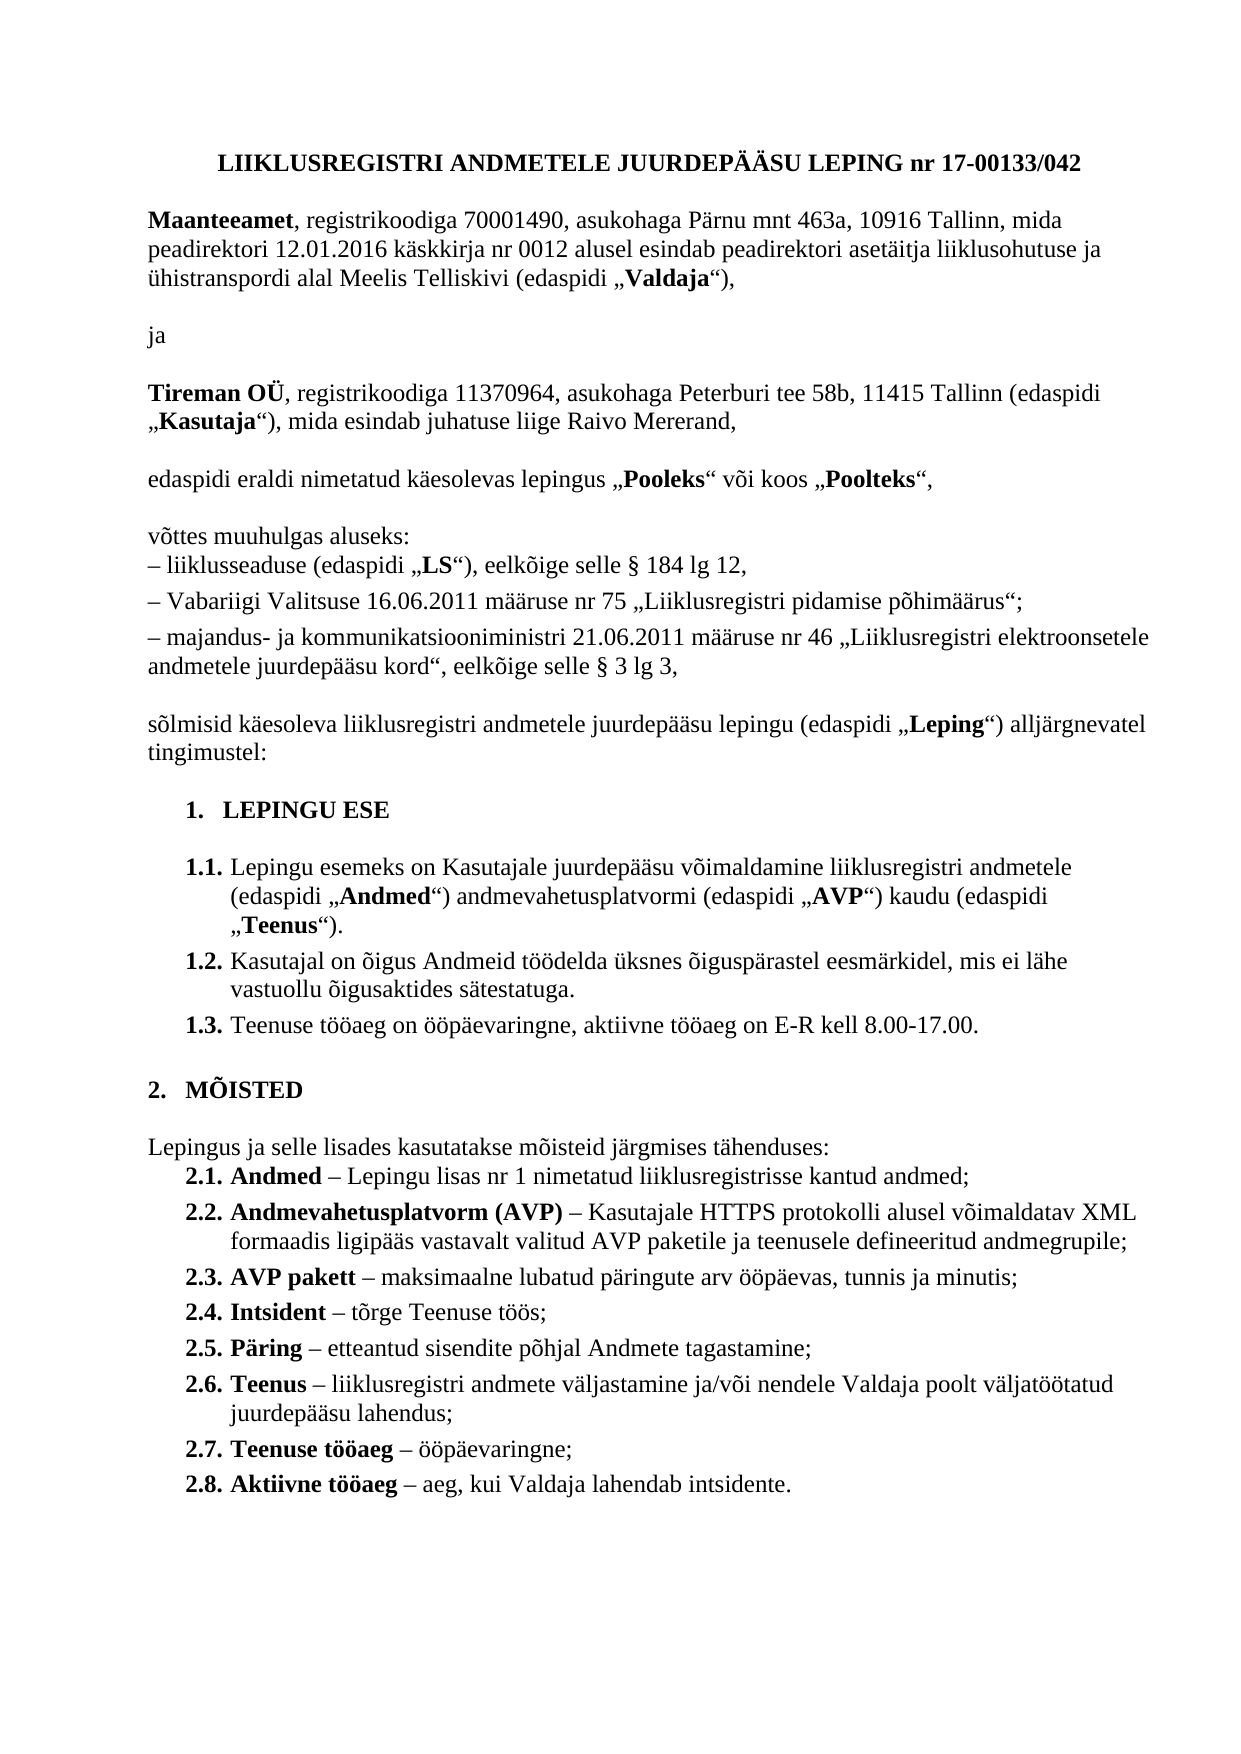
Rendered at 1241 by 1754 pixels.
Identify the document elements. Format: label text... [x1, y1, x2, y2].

text ja [148, 320, 1152, 349]
text LIIKLUSREGISTRI ANDMETELE JUURDEPÄÄSU LEPING nr 17-00133/042 [148, 148, 1152, 176]
text Tireman OÜ, registrikoodiga 11370964, asukohaga Peterburi tee 58b, 11415 Tallinn (edaspidi „Kasutaja“), mida esindab juhatuse liige Raivo Mererand, [148, 378, 1152, 435]
list Aktiivne tööaeg – aeg, kui Valdaja lahendab intsidente. [185, 1469, 1152, 1498]
list Andmed – Lepingu lisas nr 1 nimetatud liiklusregistrisse kantud andmed; [185, 1161, 1152, 1190]
text – Vabariigi Valitsuse 16.06.2011 määruse nr 75 „Liiklusregistri pidamise põhimäärus“; [148, 586, 1152, 615]
list Teenus – liiklusregistri andmete väljastamine ja/või nendele Valdaja poolt väljatöötatud juurdepääsu lahendus; [185, 1369, 1152, 1427]
text Lepingus ja selle lisades kasutatakse mõisteid järgmises tähenduses: [148, 1132, 1152, 1161]
text Maanteeamet, registrikoodiga 70001490, asukohaga Pärnu mnt 463a, 10916 Tallinn, mida peadirektori 12.01.2016 käskkirja nr 0012 alusel esindab peadirektori asetäitja liiklusohutuse ja ühistranspordi alal Meelis Telliskivi (edaspidi „Valdaja“), [148, 205, 1152, 291]
text – majandus- ja kommunikatsiooniministri 21.06.2011 määruse nr 46 „Liiklusregistri elektroonsetele andmetele juurdepääsu kord“, eelkõige selle § 3 lg 3, [148, 622, 1152, 680]
list AVP pakett – maksimaalne lubatud päringute arv ööpäevas, tunnis ja minutis; [185, 1262, 1152, 1290]
list Andmevahetusplatvorm (AVP) – Kasutajale HTTPS protokolli alusel võimaldatav XML formaadis ligipääs vastavalt valitud AVP paketile ja teenusele defineeritud andmegrupile; [185, 1197, 1152, 1254]
text – liiklusseaduse (edaspidi „LS“), eelkõige selle § 184 lg 12, [148, 550, 1152, 579]
list Kasutajal on õigus Andmeid töödelda üksnes õiguspärastel eesmärkidel, mis ei lähe vastuollu õigusaktides sätestatuga. [185, 946, 1152, 1003]
list Lepingu esemeks on Kasutajale juurdepääsu võimaldamine liiklusregistri andmetele (edaspidi „Andmed“) andmevahetusplatvormi (edaspidi „AVP“) kaudu (edaspidi „Teenus“). [185, 852, 1152, 939]
list MÕISTED [148, 1075, 1152, 1104]
text edaspidi eraldi nimetatud käesolevas lepingus „Pooleks“ või koos „Poolteks“, [148, 464, 1152, 493]
list Teenuse tööaeg – ööpäevaringne; [185, 1434, 1152, 1462]
list LEPINGU ESE [185, 795, 1152, 824]
list Intsident – tõrge Teenuse töös; [185, 1297, 1152, 1326]
list Päring – etteantud sisendite põhjal Andmete tagastamine; [185, 1333, 1152, 1362]
text sõlmisid käesoleva liiklusregistri andmetele juurdepääsu lepingu (edaspidi „Leping“) alljärgnevatel tingimustel: [148, 709, 1152, 766]
list Teenuse tööaeg on ööpäevaringne, aktiivne tööaeg on E-R kell 8.00-17.00. [185, 1010, 1152, 1039]
text võttes muuhulgas aluseks: [148, 521, 1152, 550]
